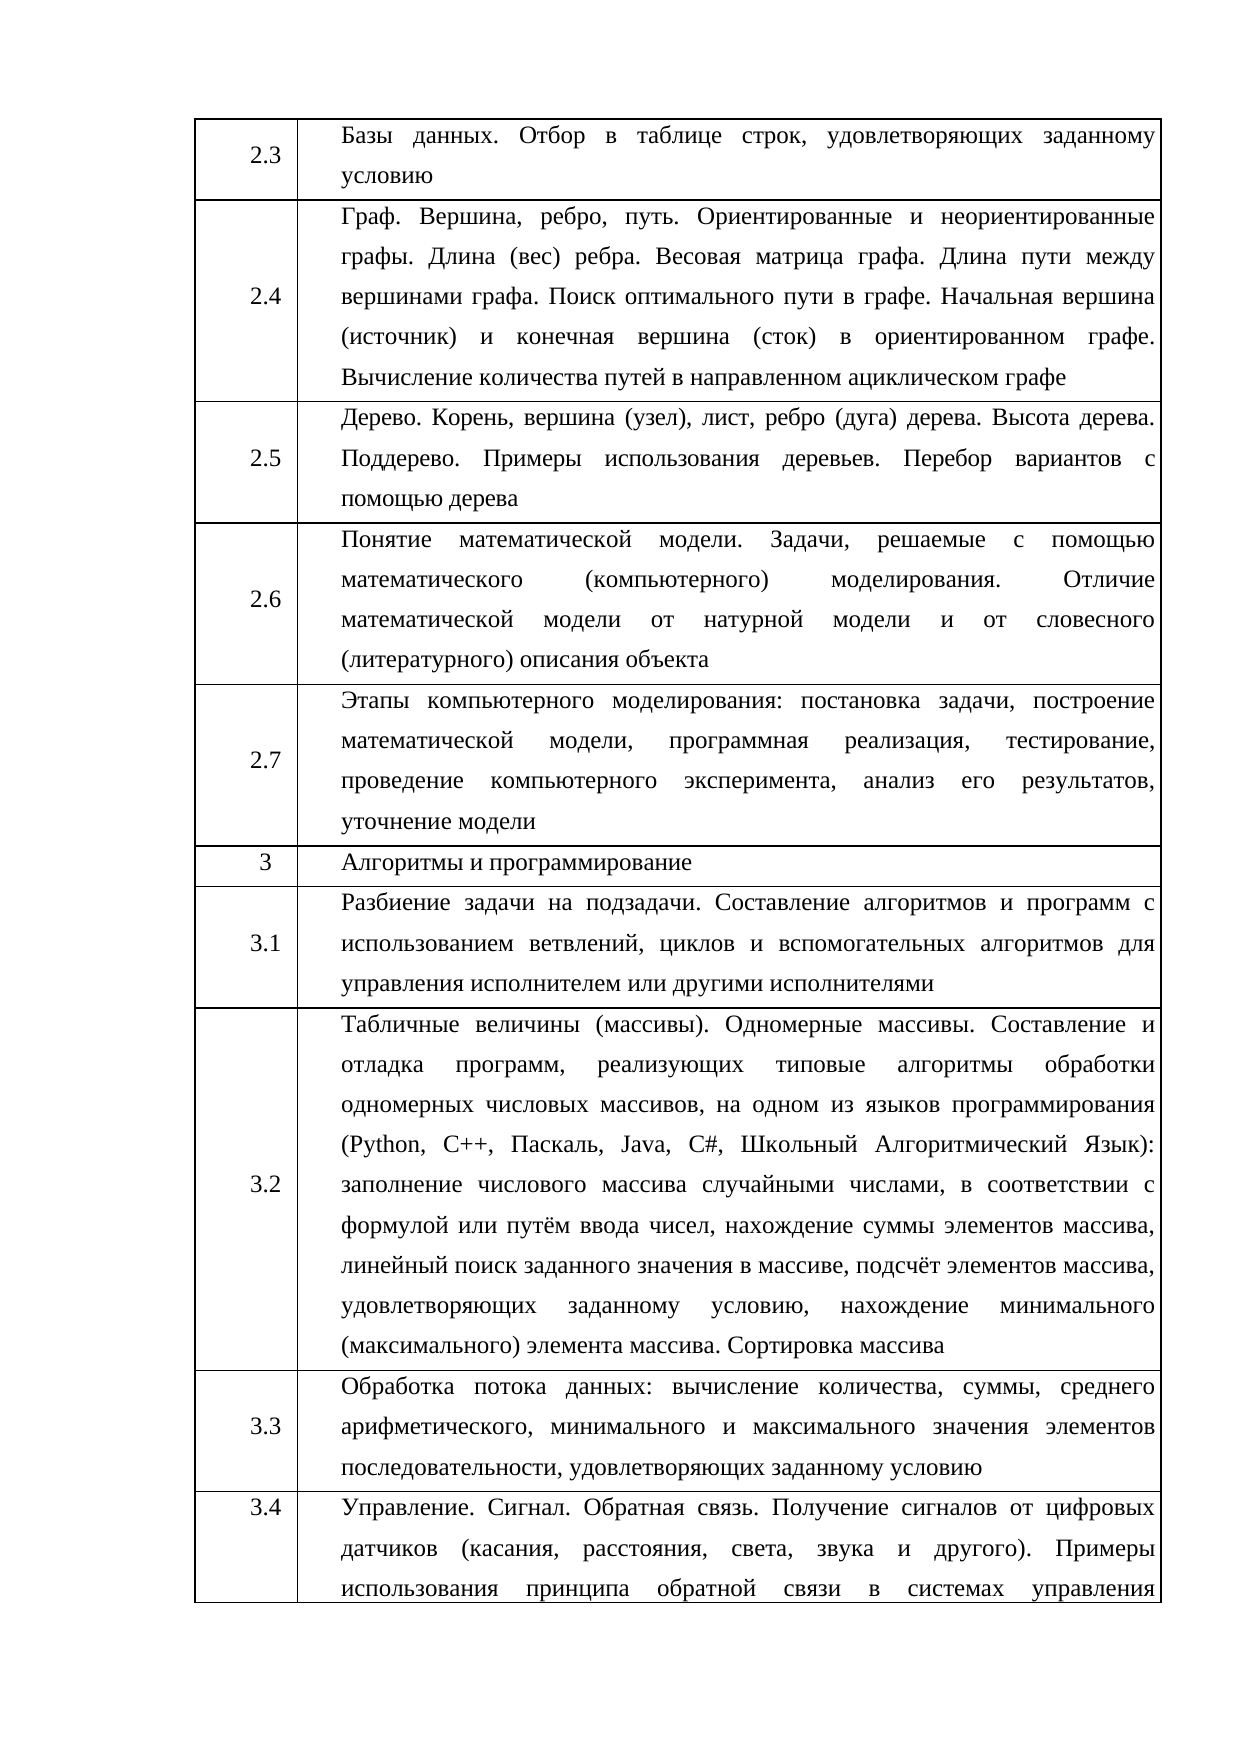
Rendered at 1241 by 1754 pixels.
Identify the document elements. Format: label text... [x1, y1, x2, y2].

table_cell Обработка потока данных: вычисление количества, суммы, среднего арифметического, минимального и максимального значения элементов последовательности, удовлетворяющих заданному условию [298, 1371, 1160, 1491]
table_cell Табличные величины (массивы). Одномерные массивы. Составление и отладка программ, реализующих типовые алгоритмы обработки одномерных числовых массивов, на одном из языков программирования (Python, C++, Паскаль, Java, C#, Школьный Алгоритмический Язык): заполнение числового массива случайными числами, в соответствии с формулой или путём ввода чисел, нахождение суммы элементов массива, линейный поиск заданного значения в массиве, подсчёт элементов массива, удовлетворяющих заданному условию, нахождение минимального (максимального) элемента массива. Сортировка массива [298, 1009, 1160, 1369]
table_cell 3.1 [196, 887, 297, 1007]
table_cell 2.4 [196, 201, 297, 401]
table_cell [298, 1492, 1160, 1602]
table_cell 2.5 [196, 402, 297, 522]
table_cell Дерево. Корень, вершина (узел), лист, ребро (дуга) дерева. Высота дерева. Поддерево. Примеры использования деревьев. Перебор вариантов с помощью дерева [298, 402, 1160, 522]
table_cell Понятие математической модели. Задачи, решаемые с помощью математического (компьютерного) моделирования. Отличие математической модели от натурной модели и от словесного (литературного) описания объекта [298, 524, 1160, 683]
table_cell 3.3 [196, 1371, 297, 1491]
table_cell 2.6 [196, 524, 297, 683]
table_cell 3.4 [196, 1492, 297, 1602]
table_cell Этапы компьютерного моделирования: постановка задачи, построение математической модели, программная реализация, тестирование, проведение компьютерного эксперимента, анализ его результатов, уточнение модели [298, 685, 1160, 845]
table_cell 2.3 [196, 120, 297, 199]
table_cell 3.2 [196, 1009, 297, 1369]
table_cell Граф. Вершина, ребро, путь. Ориентированные и неориентированные графы. Длина (вес) ребра. Весовая матрица графа. Длина пути между вершинами графа. Поиск оптимального пути в графе. Начальная вершина (источник) и конечная вершина (сток) в ориентированном графе. Вычисление количества путей в направленном ациклическом графе [298, 201, 1160, 401]
table_cell 3 [196, 847, 297, 886]
table_cell 2.7 [196, 685, 297, 845]
table_cell Алгоритмы и программирование [298, 847, 1160, 886]
table_cell Разбиение задачи на подзадачи. Составление алгоритмов и программ с использованием ветвлений, циклов и вспомогательных алгоритмов для управления исполнителем или другими исполнителями [298, 887, 1160, 1007]
table_cell Базы данных. Отбор в таблице строк, удовлетворяющих заданному условию [298, 120, 1160, 199]
